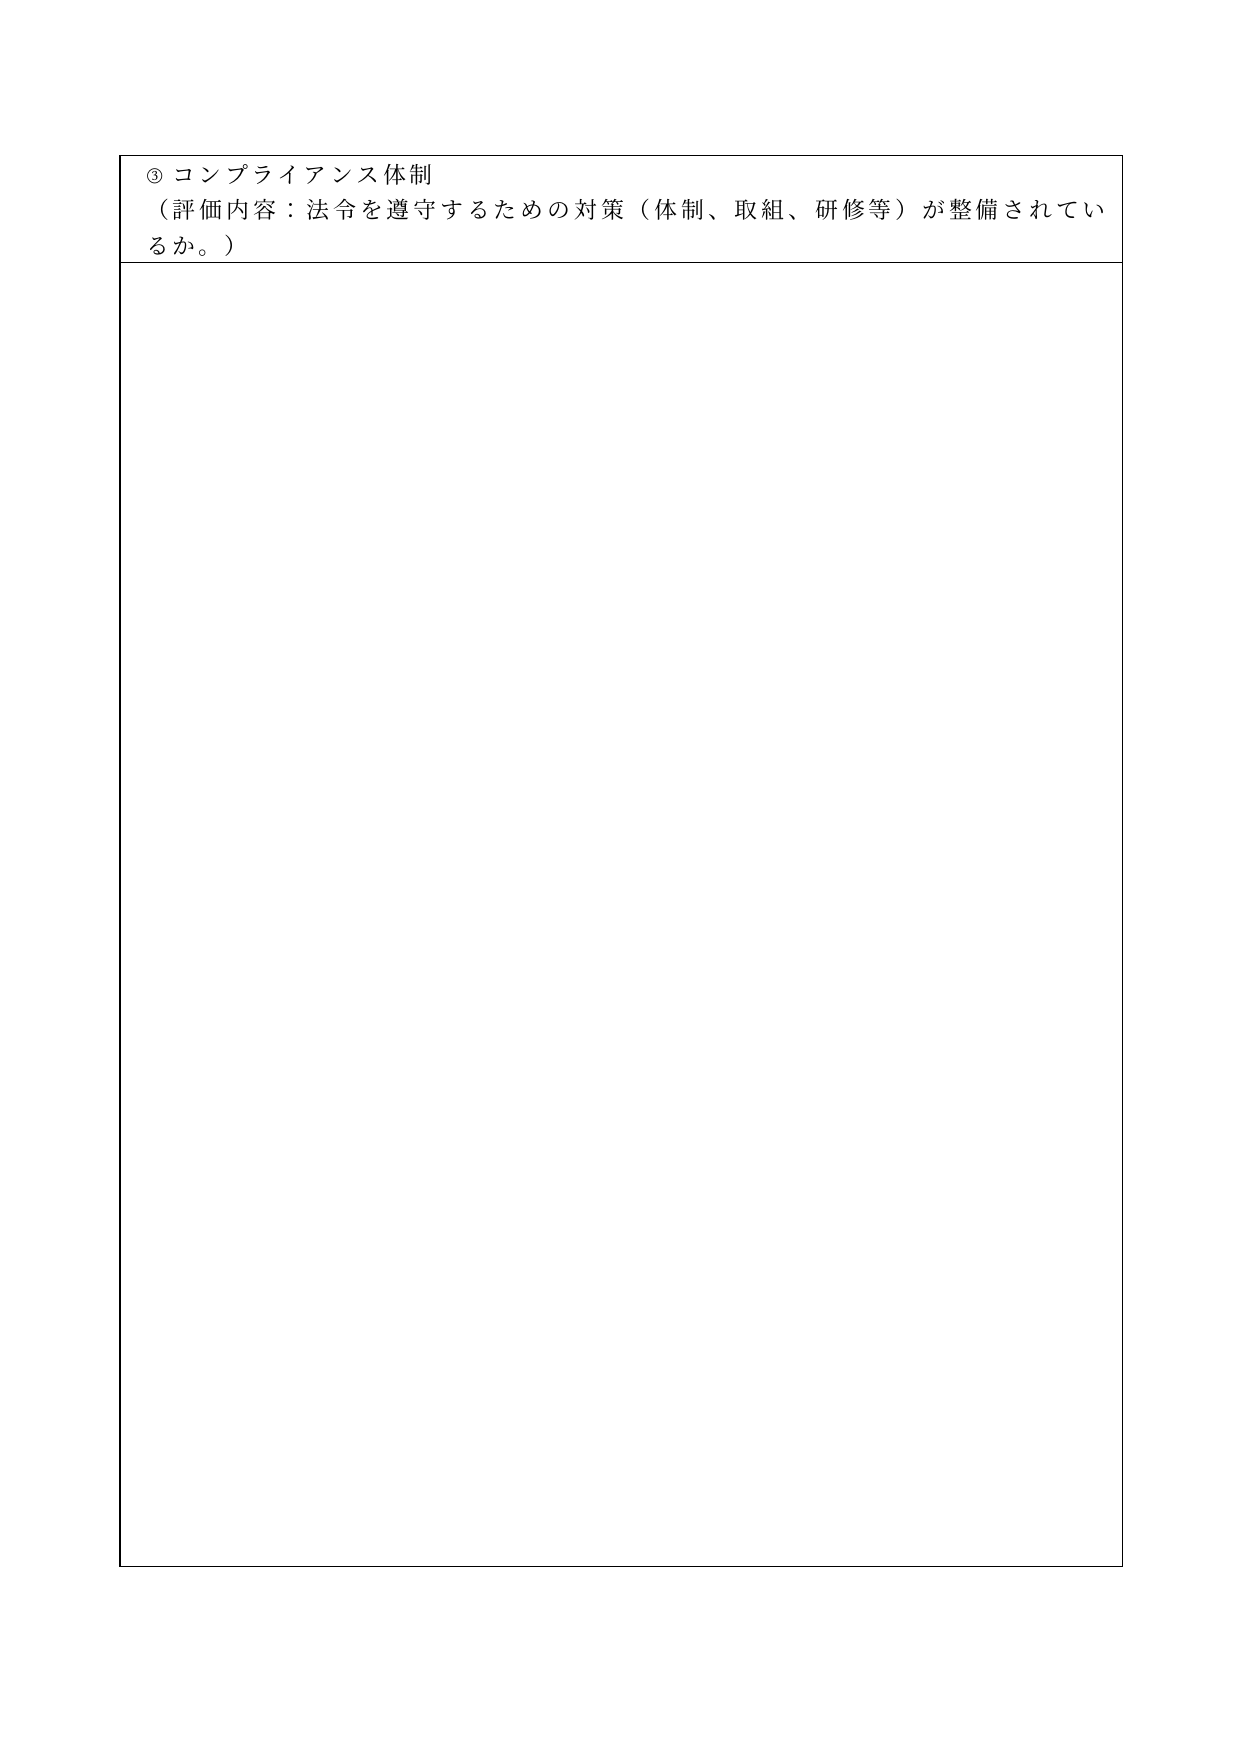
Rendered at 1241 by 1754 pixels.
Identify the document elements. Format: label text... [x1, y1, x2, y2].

table_cell [121, 263, 1122, 1566]
table_header ③コンプライアンス体制 （評価内容：法令を遵守するための対策（体制、取組、研修等）が整備されているか。） [121, 156, 1122, 262]
